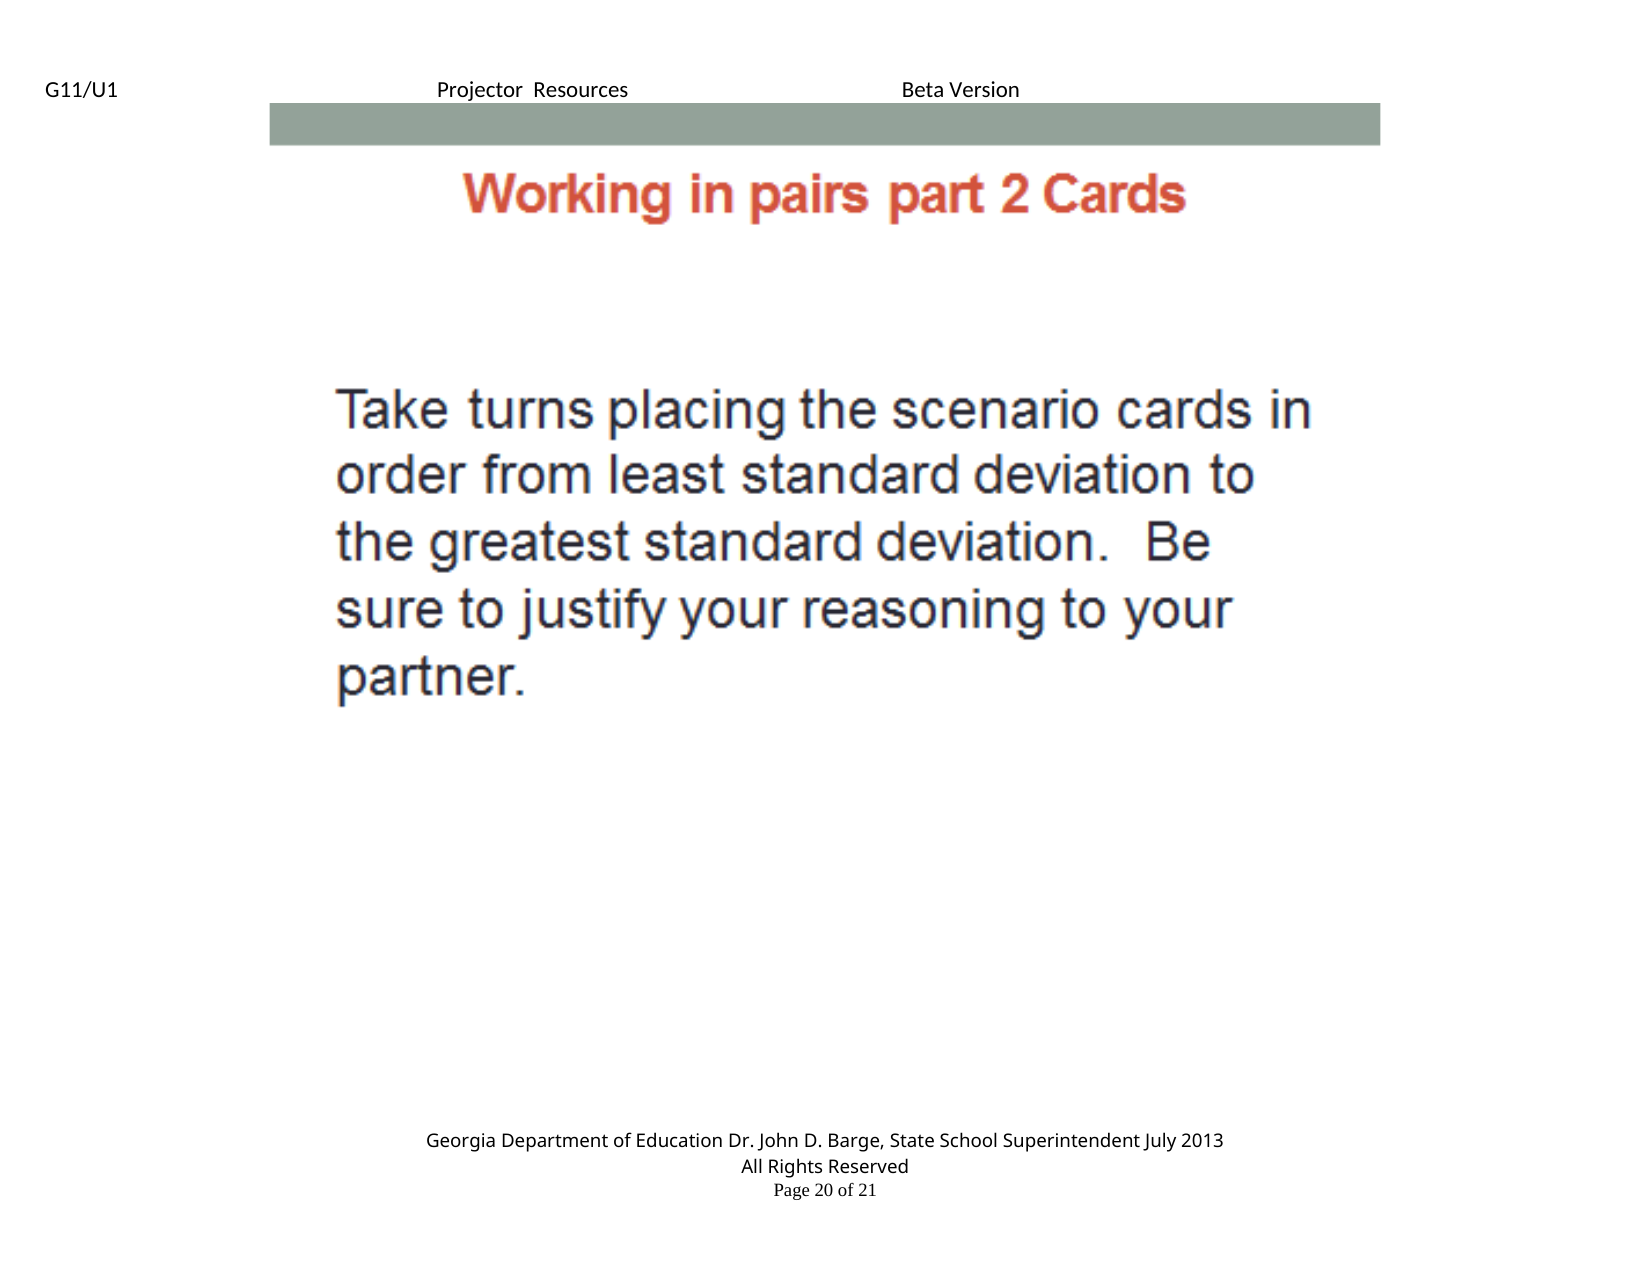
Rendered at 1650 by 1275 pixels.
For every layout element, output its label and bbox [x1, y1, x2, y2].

picture [269, 103, 1381, 937]
